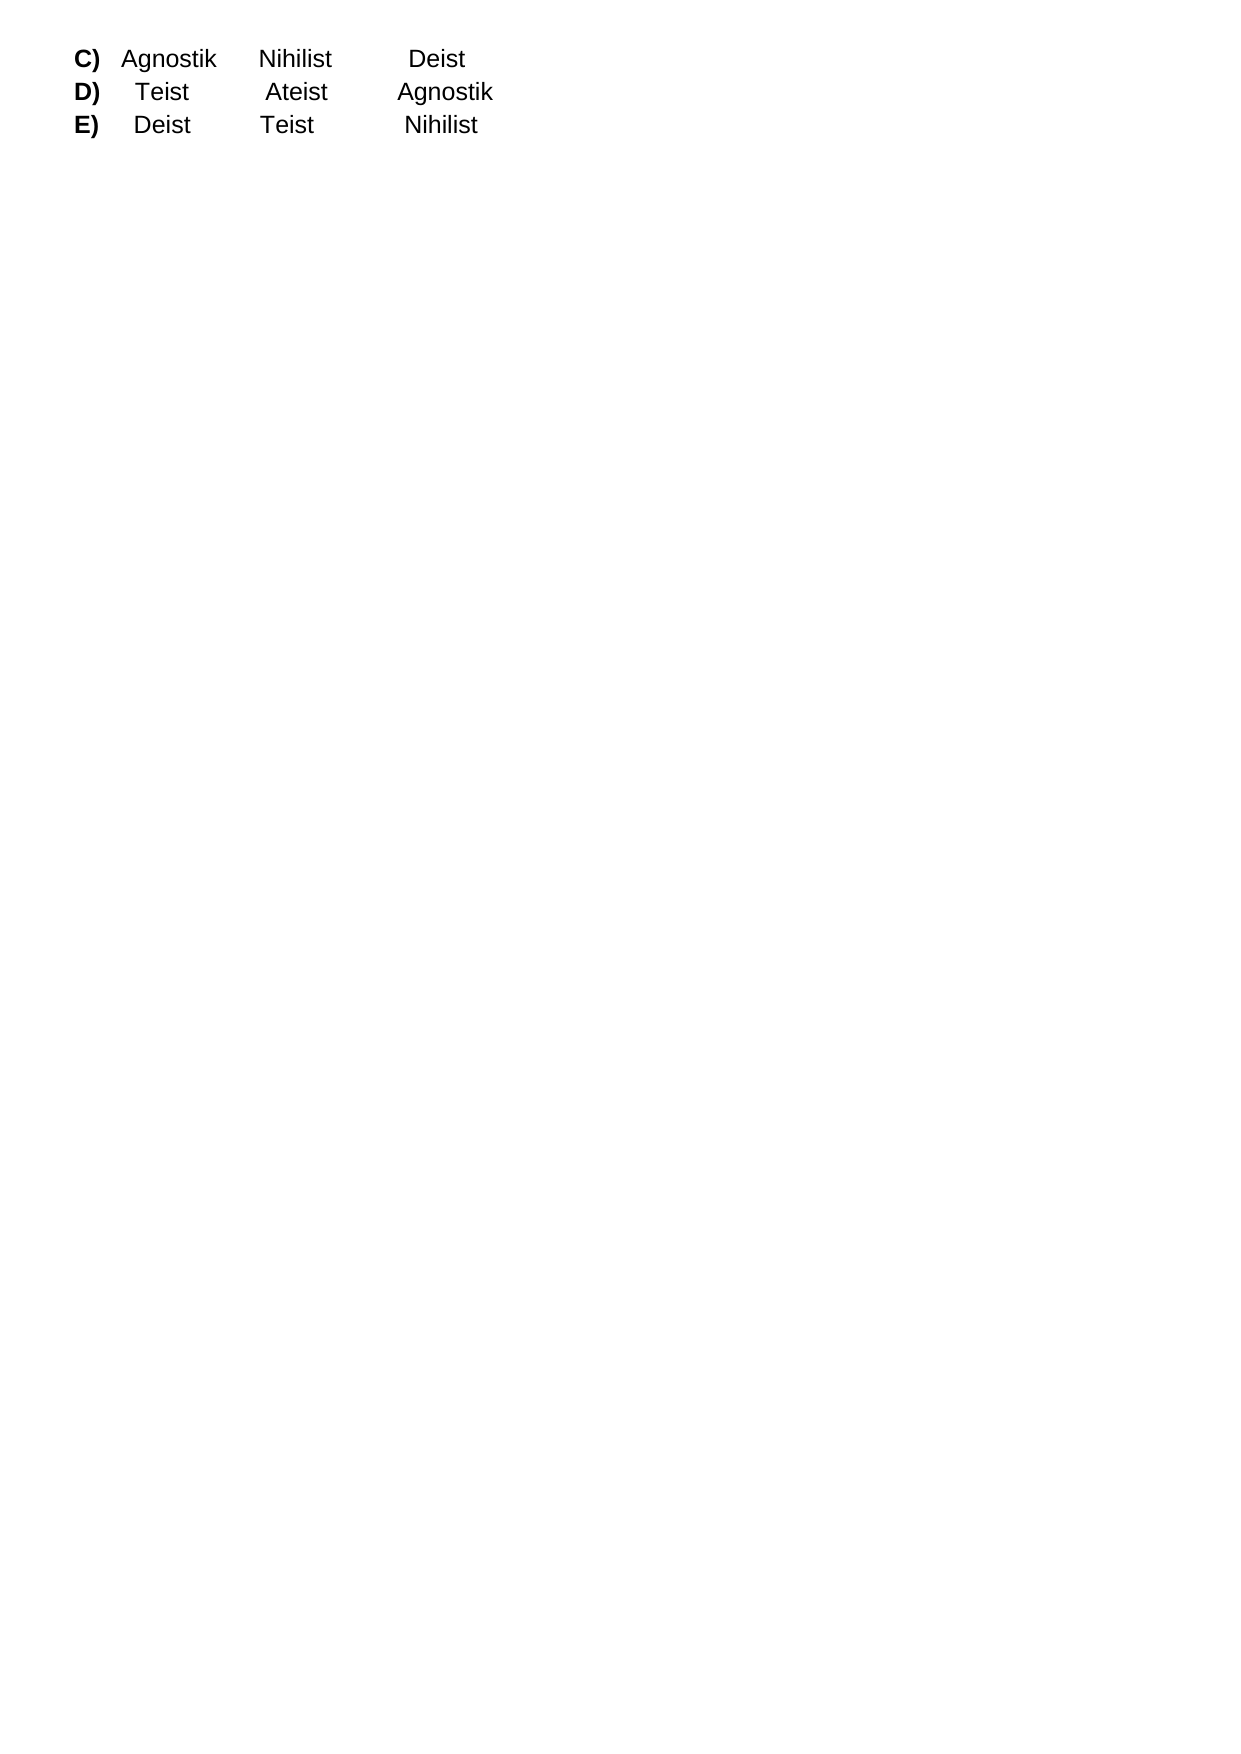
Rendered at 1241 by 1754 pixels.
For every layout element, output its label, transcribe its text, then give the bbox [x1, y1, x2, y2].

text D) Teist Ateist Agnostik [74, 77, 1167, 106]
text C) Agnostik Nihilist Deist [74, 44, 1167, 73]
text E) Deist Teist Nihilist [74, 110, 1167, 139]
